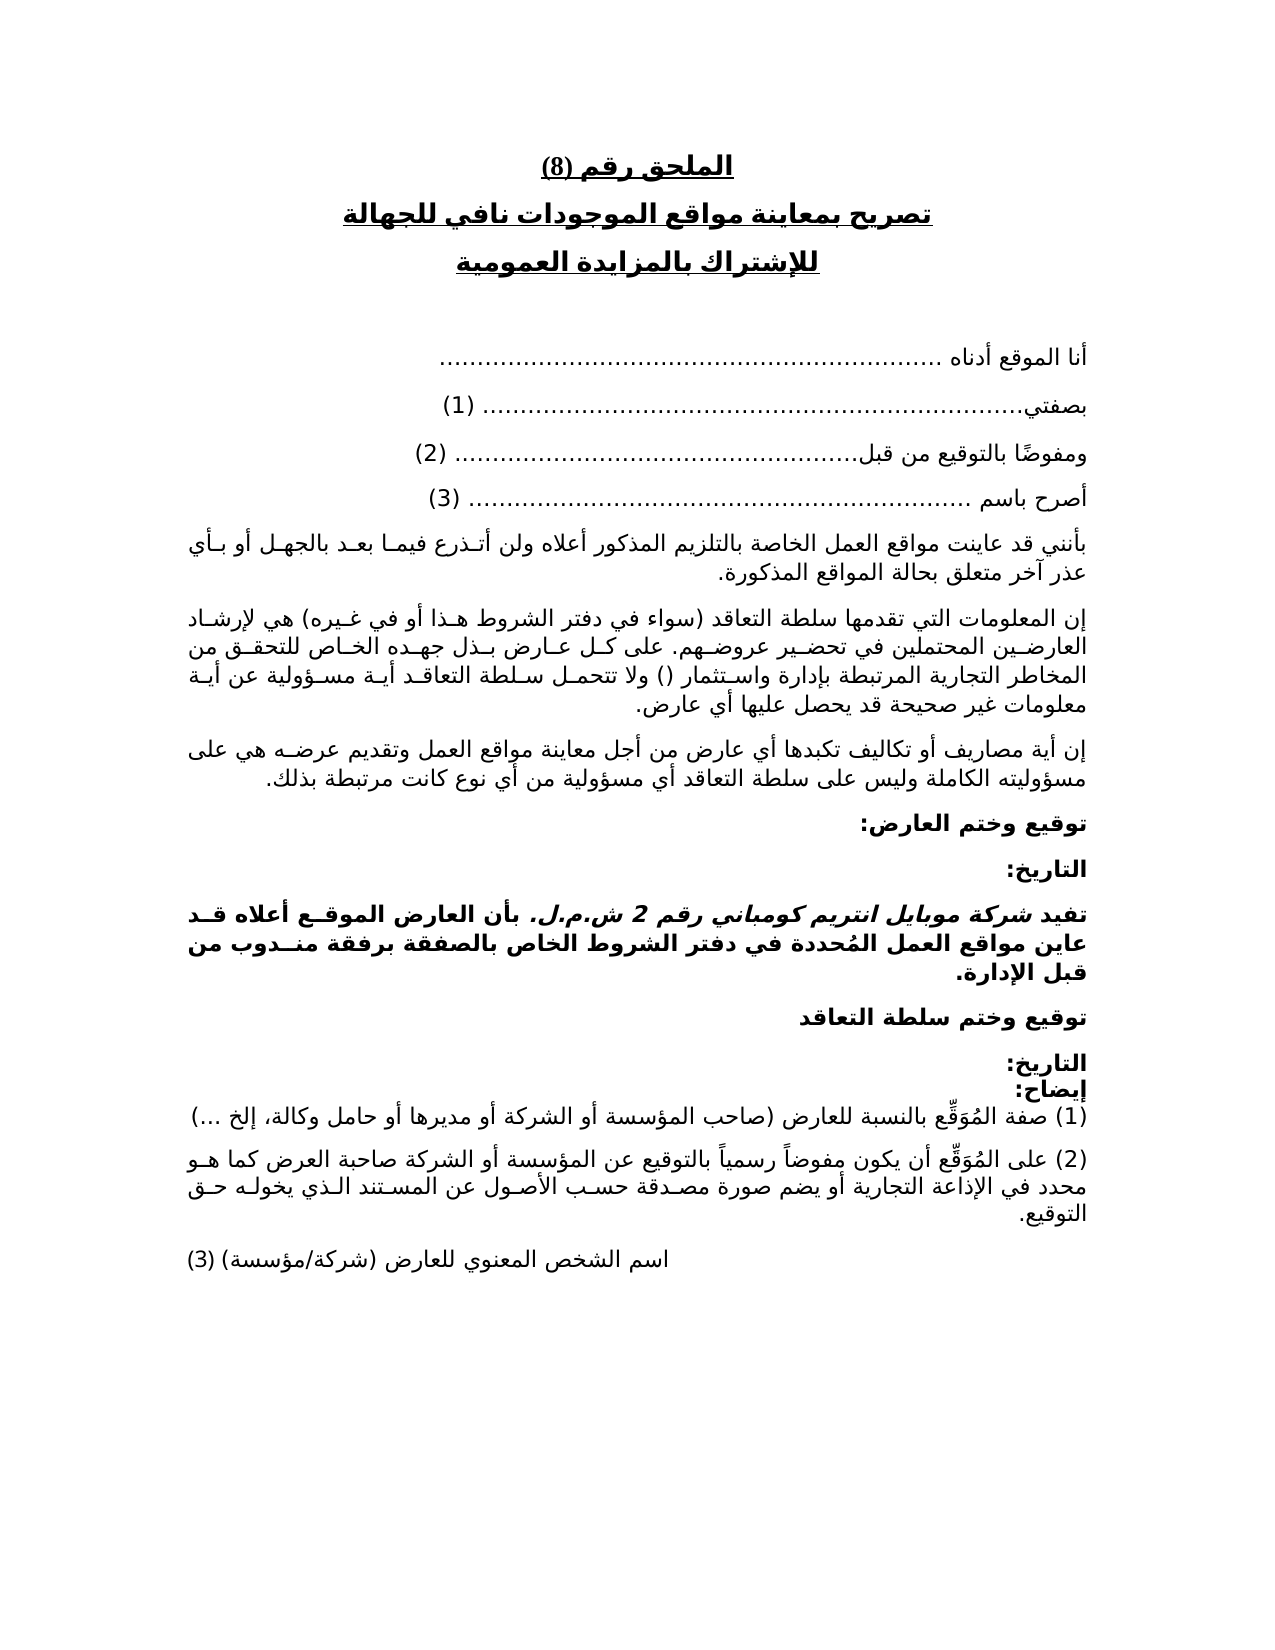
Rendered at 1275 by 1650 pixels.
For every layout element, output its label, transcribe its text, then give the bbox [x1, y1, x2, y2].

text بأنني قد عاينت مواقع العمل الخاصة بالتلزيم المذكور أعلاه ولن أتذرع فيما بعد بالجهل أو بأي عذر آخر متعلق بحالة المواقع المذكورة. [187, 531, 1087, 586]
text للإشتراك بالمزايدة العمومية [187, 246, 1087, 277]
text الملحق رقم (8) [187, 150, 1087, 181]
text توقيع وختم سلطة التعاقد [187, 1004, 1087, 1031]
text إيضاح: [187, 1076, 1087, 1103]
text أنا الموقع أدناه ………………………………………………………… [187, 344, 1087, 371]
text (3) اسم الشخص المعنوي للعارض (شركة/مؤسسة) [187, 1243, 1087, 1274]
text التاريخ: [187, 856, 1087, 883]
text توقيع وختم العارض: [187, 811, 1087, 837]
text إن المعلومات التي تقدمها سلطة التعاقد (سواء في دفتر الشروط هذا أو في غيره) هي لإرشاد العارضين المحتملين في تحضير عروضهم. على كل عارض بذل جهده الخاص للتحقق من المخاطر التجارية المرتبطة بإدارة واستثمار () ولا تتحمل سلطة التعاقد أية مسؤولية عن أية معلومات غير صحيحة قد يحصل عليها أي عارض. [187, 605, 1087, 718]
text إن أية مصاريف أو تكاليف تكبدها أي عارض من أجل معاينة مواقع العمل وتقديم عرضه هي على مسؤوليته الكاملة وليس على سلطة التعاقد أي مسؤولية من أي نوع كانت مرتبطة بذلك. [187, 736, 1087, 792]
text ومفوضًا بالتوقيع من قبل…………………………………………….. (2) [187, 440, 1087, 466]
text التاريخ: [187, 1050, 1087, 1076]
text تصريح بمعاينة مواقع الموجودات نافي للجهالة [187, 198, 1087, 229]
text (2) على المُوَقِّع أن يكون مفوضاً رسمياً بالتوقيع عن المؤسسة أو الشركة صاحبة العرض كما هو محدد في الإذاعة التجارية أو يضم صورة مصدقة حسب الأصول عن المستند الذي يخوله حق التوقيع. [187, 1146, 1087, 1226]
text (1) صفة المُوَقِّع بالنسبة للعارض (صاحب المؤسسة أو الشركة أو مديرها أو حامل وكالة، إلخ ...) [187, 1103, 1087, 1130]
text تفيد شركة موبايل انتريم كومباني رقم 2 ش.م.ل. بأن العارض الموقع أعلاه قد عاين مواقع العمل المُحددة في دفتر الشروط الخاص بالصفقة برفقة مندوب من قبل الإدارة. [187, 901, 1087, 986]
text بصفتي…………………………………………………………….. (1)‎ [187, 389, 1087, 421]
text أصرح باسم ………………………………………………………… (3) [187, 485, 1087, 512]
